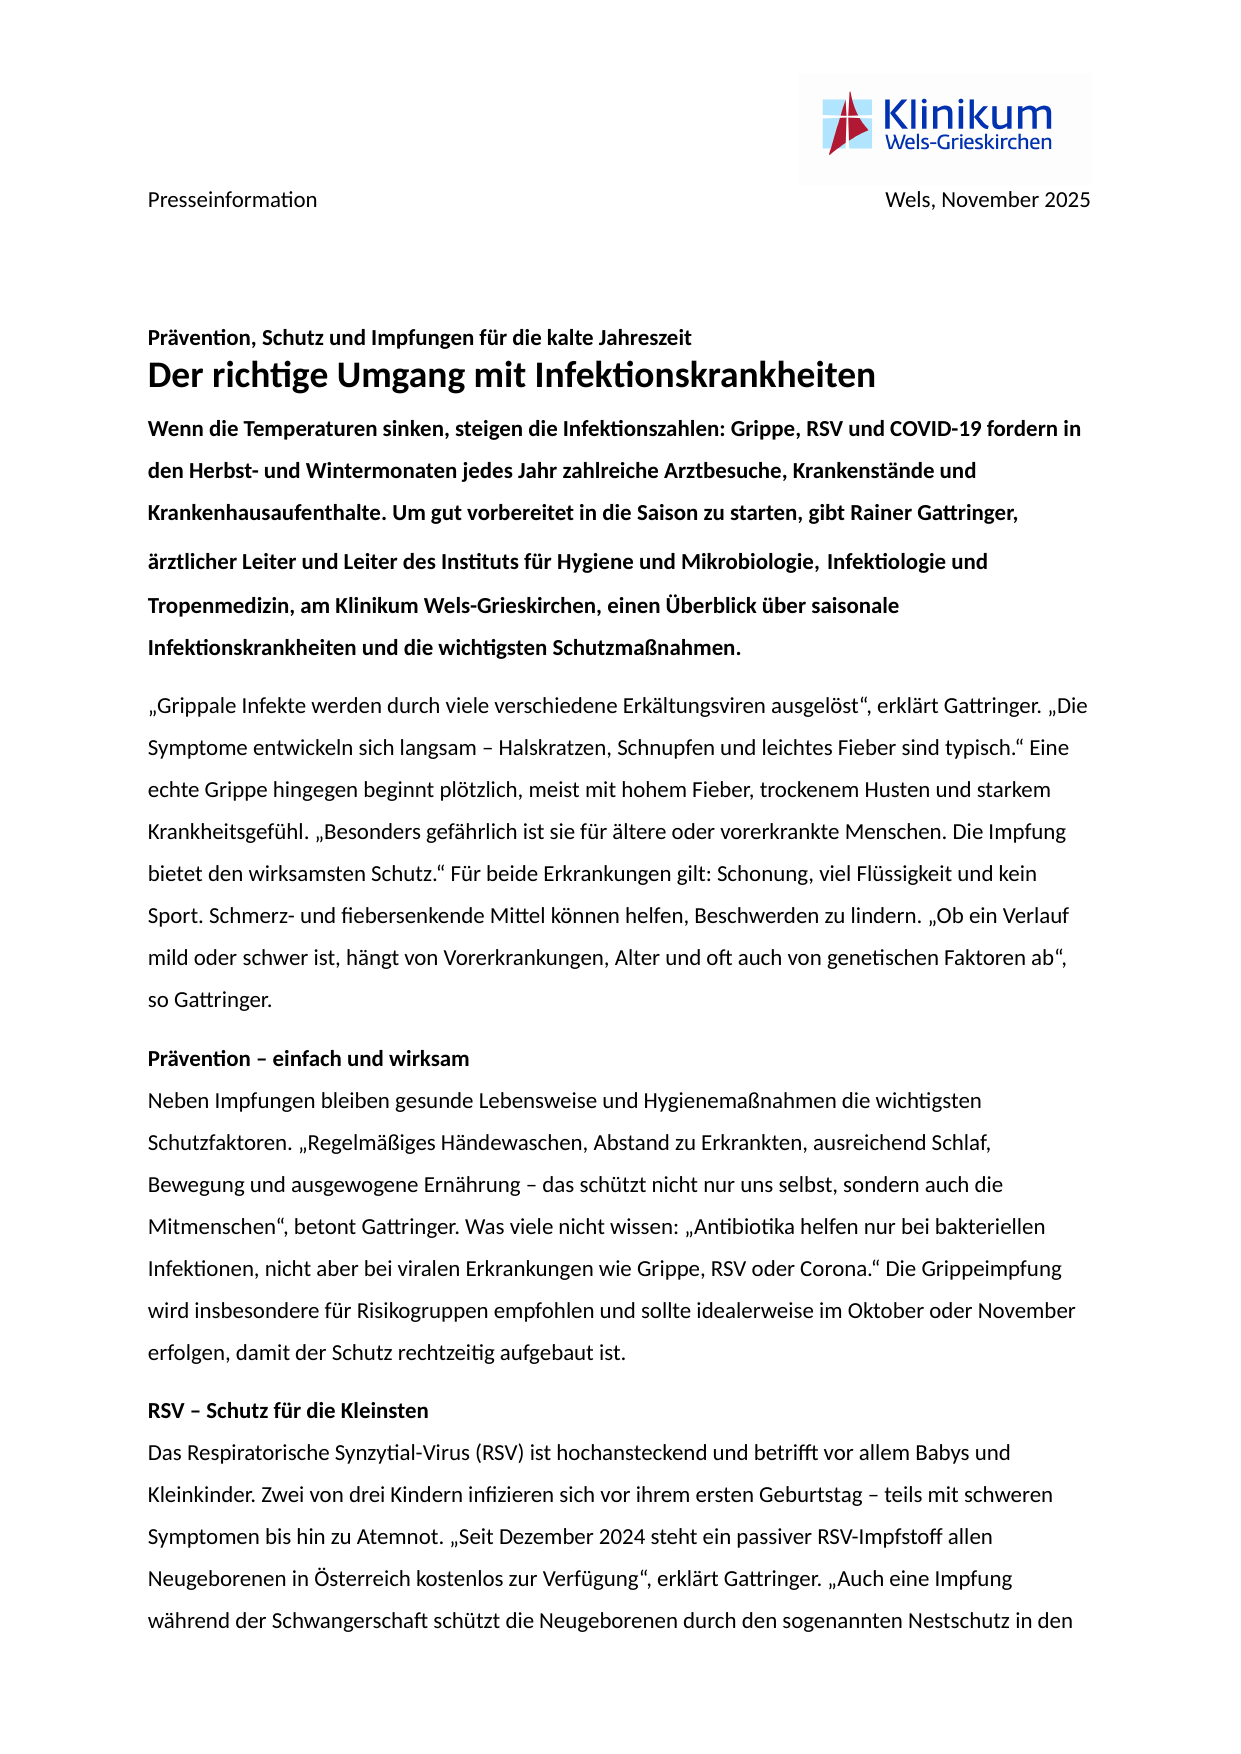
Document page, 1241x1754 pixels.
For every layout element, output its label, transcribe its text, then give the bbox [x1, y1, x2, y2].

text Prävention – einfach und wirksam Neben Impfungen bleiben gesunde Lebensweise und Hygienemaßnahmen die wichtigsten Schutzfaktoren. „Regelmäßiges Händewaschen, Abstand zu Erkrankten, ausreichend Schlaf, Bewegung und ausgewogene Ernährung – das schützt nicht nur uns selbst, sondern auch die Mitmenschen“, betont Gattringer. Was viele nicht wissen: „Antibiotika helfen nur bei bakteriellen Infektionen, nicht aber bei viralen Erkrankungen wie Grippe, RSV oder Corona.“ Die Grippeimpfung wird insbesondere für Risikogruppen empfohlen und sollte idealerweise im Oktober oder November erfolgen, damit der Schutz rechtzeitig aufgebaut ist. [148, 1044, 1093, 1366]
text „Grippale Infekte werden durch viele verschiedene Erkältungsviren ausgelöst“, erklärt Gattringer. „Die Symptome entwickeln sich langsam – Halskratzen, Schnupfen und leichtes Fieber sind typisch.“ Eine echte Grippe hingegen beginnt plötzlich, meist mit hohem Fieber, trockenem Husten und starkem Krankheitsgefühl. „Besonders gefährlich ist sie für ältere oder vorerkrankte Menschen. Die Impfung bietet den wirksamsten Schutz.“ Für beide Erkrankungen gilt: Schonung, viel Flüssigkeit und kein Sport. Schmerz- und fiebersenkende Mittel können helfen, Beschwerden zu lindern. „Ob ein Verlauf mild oder schwer ist, hängt von Vorerkrankungen, Alter und oft auch von genetischen Faktoren ab“, so Gattringer. [148, 691, 1093, 1013]
text Prävention, Schutz und Impfungen für die kalte Jahreszeit Der richtige Umgang mit Infektionskrankheiten [148, 323, 1093, 397]
text Wenn die Temperaturen sinken, steigen die Infektionszahlen: Grippe, RSV und COVID-19 fordern in den Herbst- und Wintermonaten jedes Jahr zahlreiche Arztbesuche, Krankenstände und Krankenhausaufenthalte. Um gut vorbereitet in die Saison zu starten, gibt Rainer Gattringer, ärztlicher Leiter und Leiter des Instituts für Hygiene und Mikrobiologie, Infektiologie und Tropenmedizin, am Klinikum Wels-Grieskirchen, einen Überblick über saisonale Infektionskrankheiten und die wichtigsten Schutzmaßnahmen. [148, 414, 1093, 661]
text Presseinformation Wels, November 2025 [148, 185, 1093, 213]
picture [798, 73, 1093, 185]
